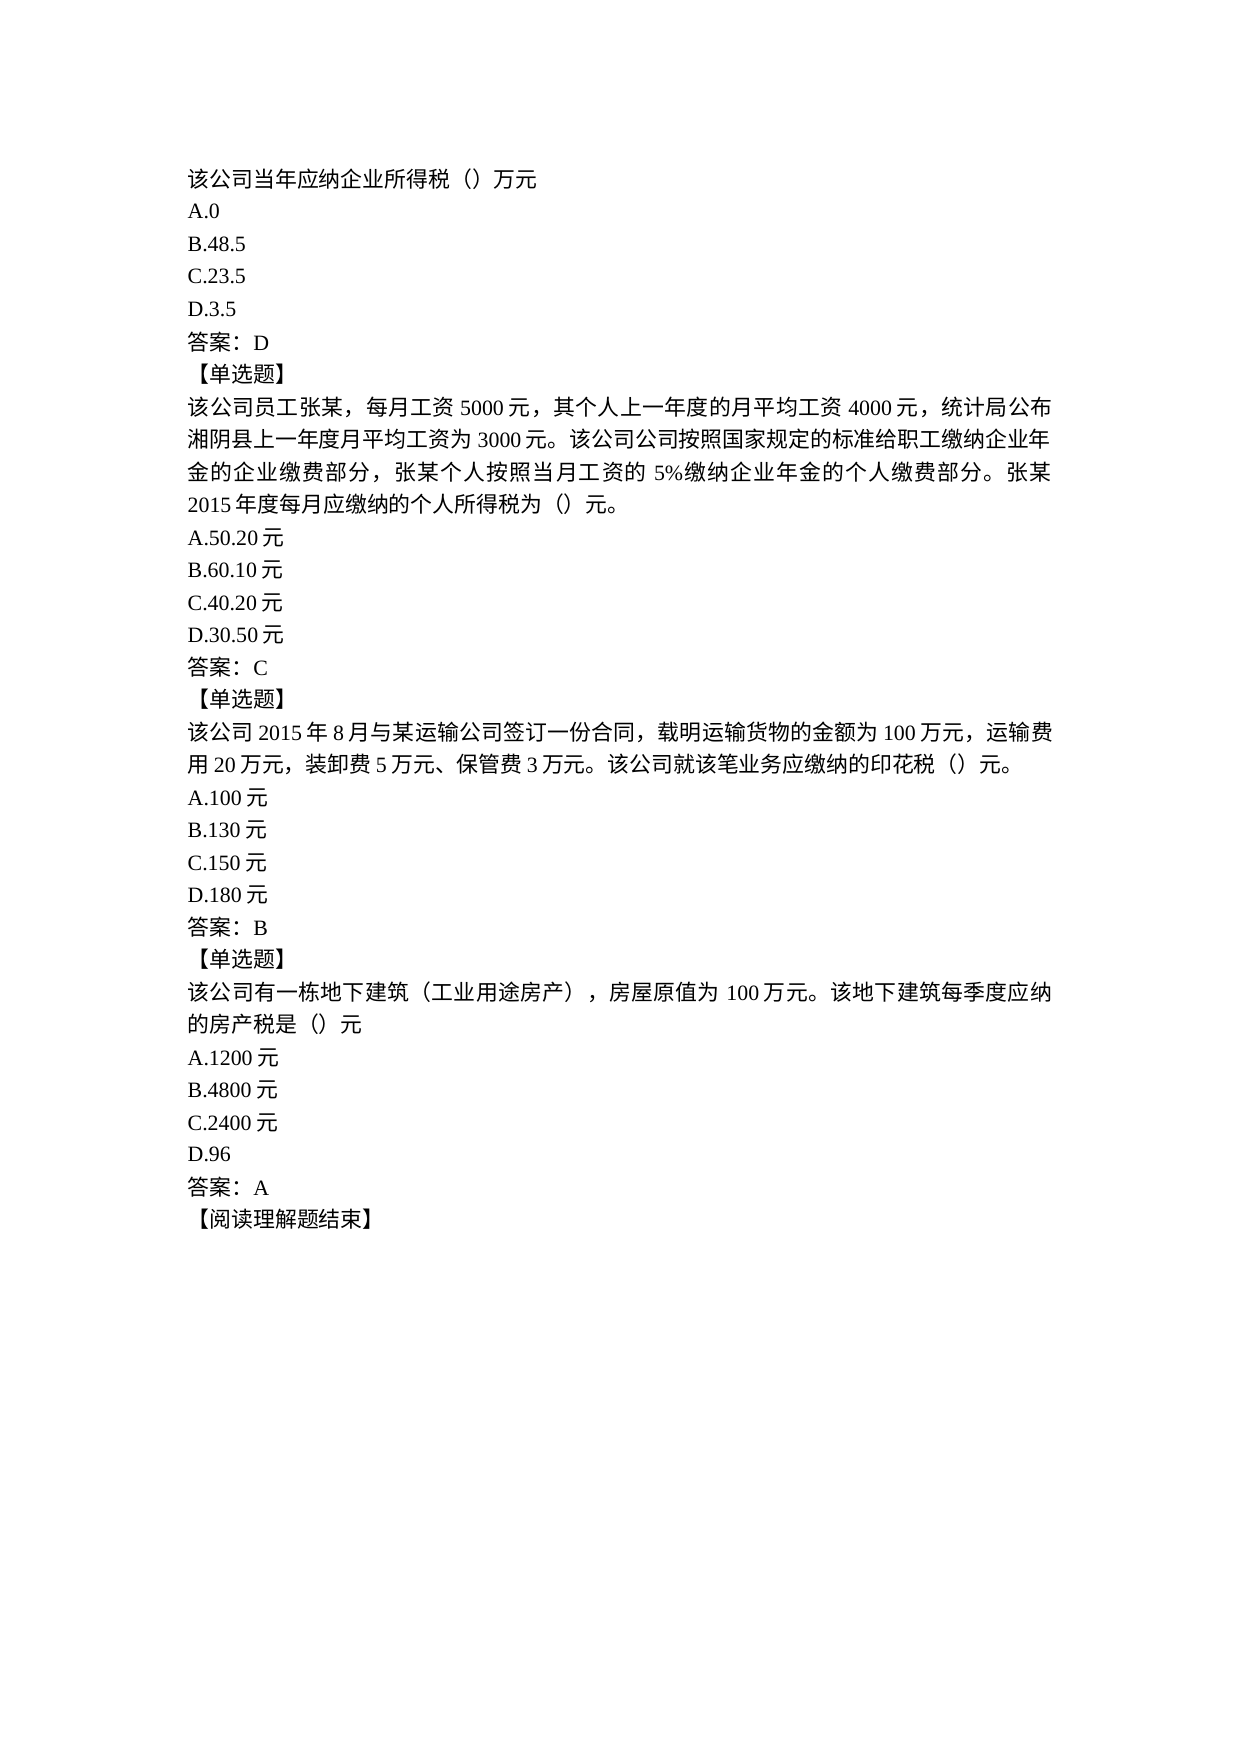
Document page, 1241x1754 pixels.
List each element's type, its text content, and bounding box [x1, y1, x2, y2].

text B.130元 [187, 812, 1053, 844]
text A.0 [187, 194, 1053, 227]
text 【单选题】 [187, 682, 1053, 714]
text 【单选题】 [187, 357, 1053, 389]
text B.48.5 [187, 227, 1053, 259]
text D.3.5 [187, 292, 1053, 324]
text B.60.10元 [187, 552, 1053, 584]
text C.150元 [187, 844, 1053, 877]
text C.40.20元 [187, 584, 1053, 617]
text 【单选题】 [187, 942, 1053, 974]
text 答案：C [187, 649, 1053, 682]
text D.96 [187, 1137, 1053, 1169]
text A.1200元 [187, 1039, 1053, 1072]
text 答案：D [187, 324, 1053, 357]
text C.23.5 [187, 259, 1053, 292]
text D.180元 [187, 877, 1053, 909]
text 答案：A [187, 1169, 1053, 1202]
text 该公司当年应纳企业所得税（）万元 [187, 162, 1053, 194]
text B.4800元 [187, 1072, 1053, 1104]
text A.100元 [187, 779, 1053, 812]
text C.2400元 [187, 1104, 1053, 1137]
text 该公司有一栋地下建筑（工业用途房产），房屋原值为100万元。该地下建筑每季度应纳的房产税是（）元 [187, 974, 1053, 1039]
text 【阅读理解题结束】 [187, 1202, 1053, 1234]
text D.30.50元 [187, 617, 1053, 649]
text 该公司员工张某，每月工资5000元，其个人上一年度的月平均工资4000元，统计局公布湘阴县上一年度月平均工资为3000元。该公司公司按照国家规定的标准给职工缴纳企业年金的企业缴费部分，张某个人按照当月工资的5%缴纳企业年金的个人缴费部分。张某2015年度每月应缴纳的个人所得税为（）元。 [187, 389, 1053, 519]
text A.50.20元 [187, 519, 1053, 552]
text 答案：B [187, 909, 1053, 942]
text 该公司2015年8月与某运输公司签订一份合同，载明运输货物的金额为100万元，运输费用20万元，装卸费5万元、保管费3万元。该公司就该笔业务应缴纳的印花税（）元。 [187, 714, 1053, 779]
